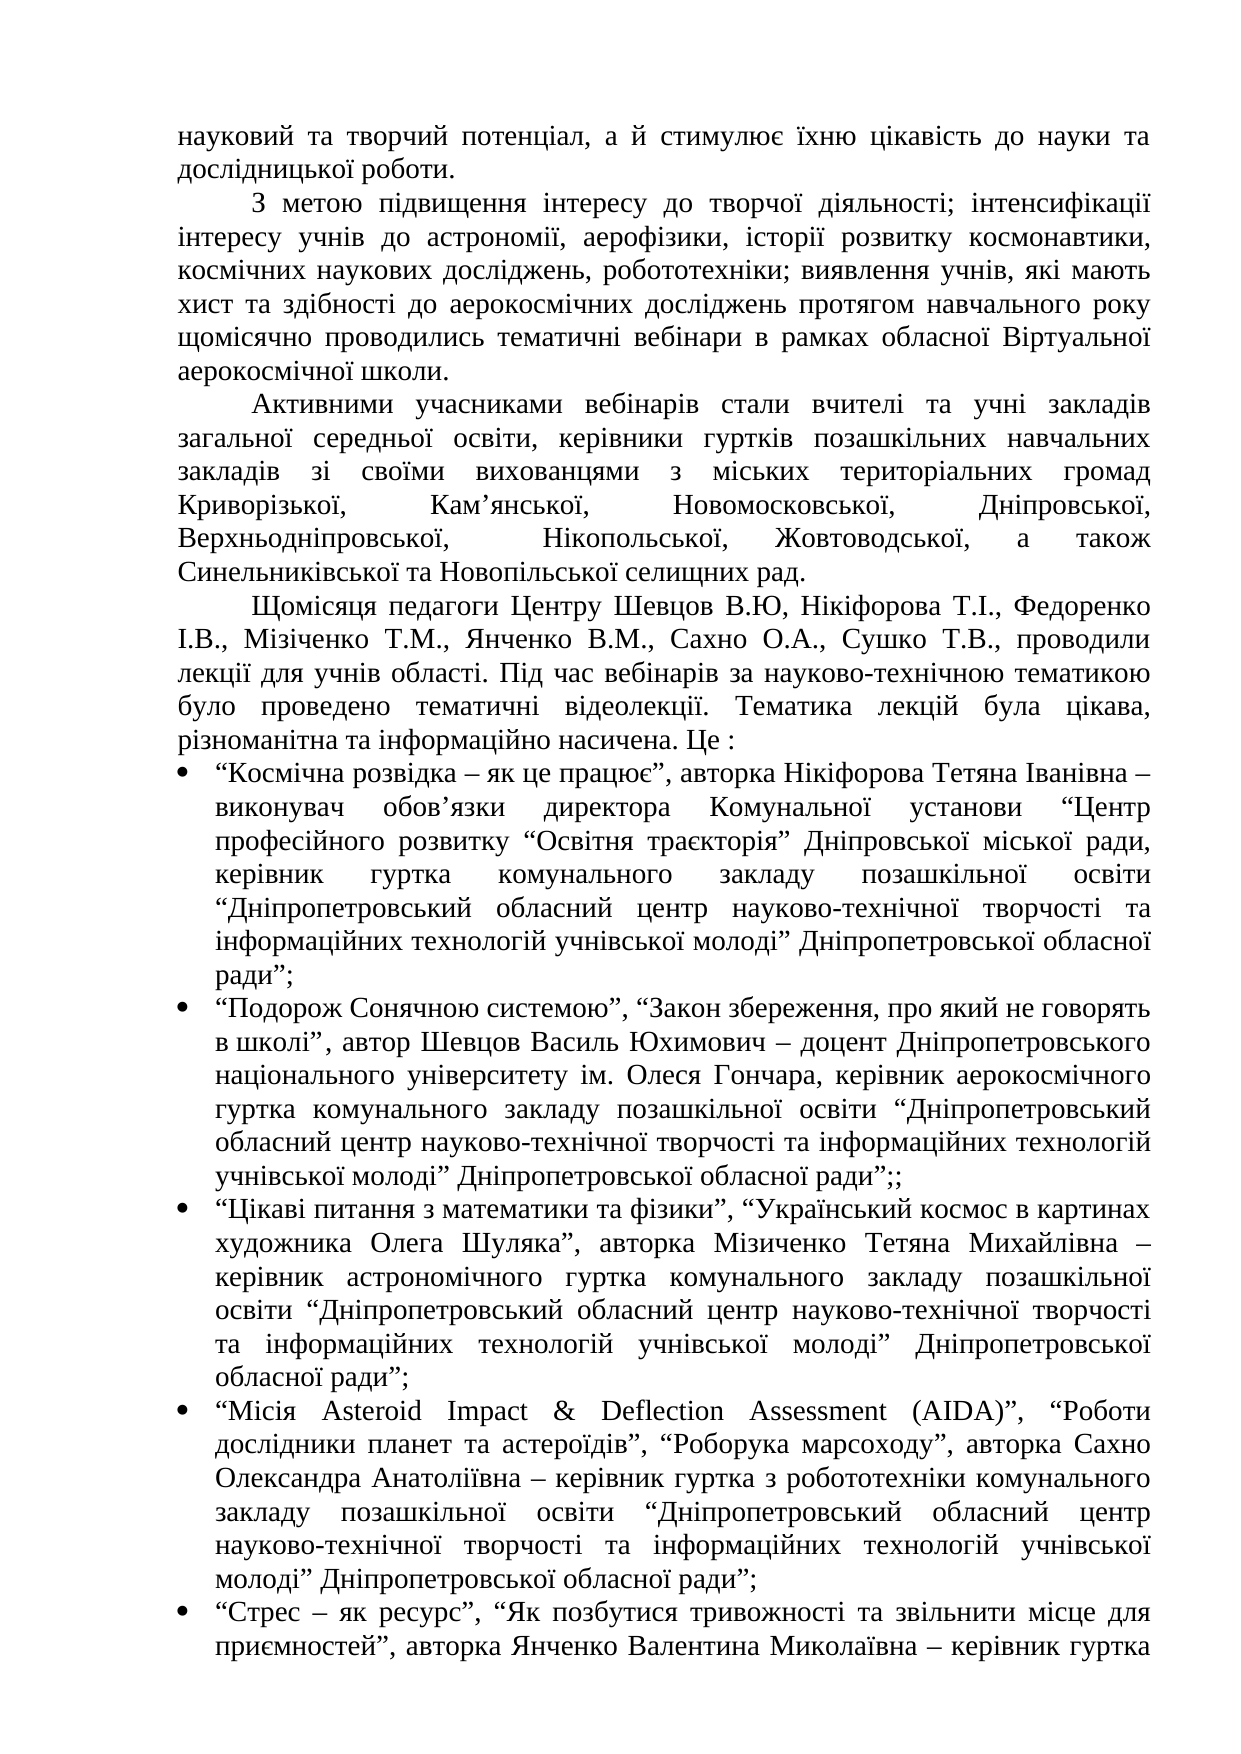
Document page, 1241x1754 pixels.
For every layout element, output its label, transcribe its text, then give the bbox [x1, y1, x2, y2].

list “Подорож Сонячною системою”, “Закон збереження, про який не говорять в школі” , автор Шевцов Василь Юхимович – доцент Дніпропетровського національного університету ім. Олеся Гончара, керівник аерокосмічного гуртка комунального закладу позашкільної освіти “Дніпропетровський обласний центр науково-технічної творчості та інформаційних технологій учнівської молоді” Дніпропетровської обласної ради”;; [177, 990, 1152, 1192]
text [177, 118, 1152, 185]
list “Цікаві питання з математики та фізики”, “Український космос в картинах художника Олега Шуляка”, авторка Мізиченко Тетяна Михайлівна – керівник астрономічного гуртка комунального закладу позашкільної освіти “Дніпропетровський обласний центр науково-технічної творчості та інформаційних технологій учнівської молоді” Дніпропетровської обласної ради”; [177, 1192, 1152, 1393]
text Активними учасниками вебінарів стали вчителі та учні закладів загальної середньої освіти, керівники гуртків позашкільних навчальних закладів зі своїми вихованцями з міських територіальних громад Криворізької, Кам’янської, Новомосковської, Дніпровської, Верхньодніпровської, Нікопольської, Жовтоводської, а також Синельниківської та Новопільської селищних рад. [177, 386, 1152, 588]
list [177, 1594, 1152, 1662]
list “Місія Asteroid Impact & Deflection Assessment (AIDA)”, “Роботи дослідники планет та астероїдів”, “Роборука марсоходу”, авторка Сахно Олександра Анатоліївна – керівник гуртка з робототехніки комунального закладу позашкільної освіти “Дніпропетровський обласний центр науково-технічної творчості та інформаційних технологій учнівської молоді” Дніпропетровської обласної ради”; [177, 1393, 1152, 1594]
list “Космічна розвідка – як це працює”, авторка Нікіфорова Тетяна Іванівна – виконувач обов’язки директора Комунальної установи “Центр професійного розвитку “Освітня траєкторія” Дніпровської міської ради, керівник гуртка комунального закладу позашкільної освіти “Дніпропетровський обласний центр науково-технічної творчості та інформаційних технологій учнівської молоді” Дніпропетровської обласної ради”; [177, 755, 1152, 990]
text Щомісяця педагоги Центру Шевцов В.Ю, Нікіфорова Т.І., Федоренко І.В., Мізіченко Т.М., Янченко В.М., Сахно О.А., Сушко Т.В., проводили лекції для учнів області. Під час вебінарів за науково-технічною тематикою було проведено тематичні відеолекції. Тематика лекцій була цікава, різноманітна та інформаційно насичена. Це : [177, 588, 1152, 755]
text З метою підвищення інтересу до творчої діяльності; інтенсифікації інтересу учнів до астрономії, аерофізики, історії розвитку космонавтики, космічних наукових досліджень, робототехніки; виявлення учнів, які мають хист та здібності до аерокосмічних досліджень протягом навчального року щомісячно проводились тематичні вебінари в рамках обласної Віртуальної аерокосмічної школи. [177, 185, 1152, 386]
